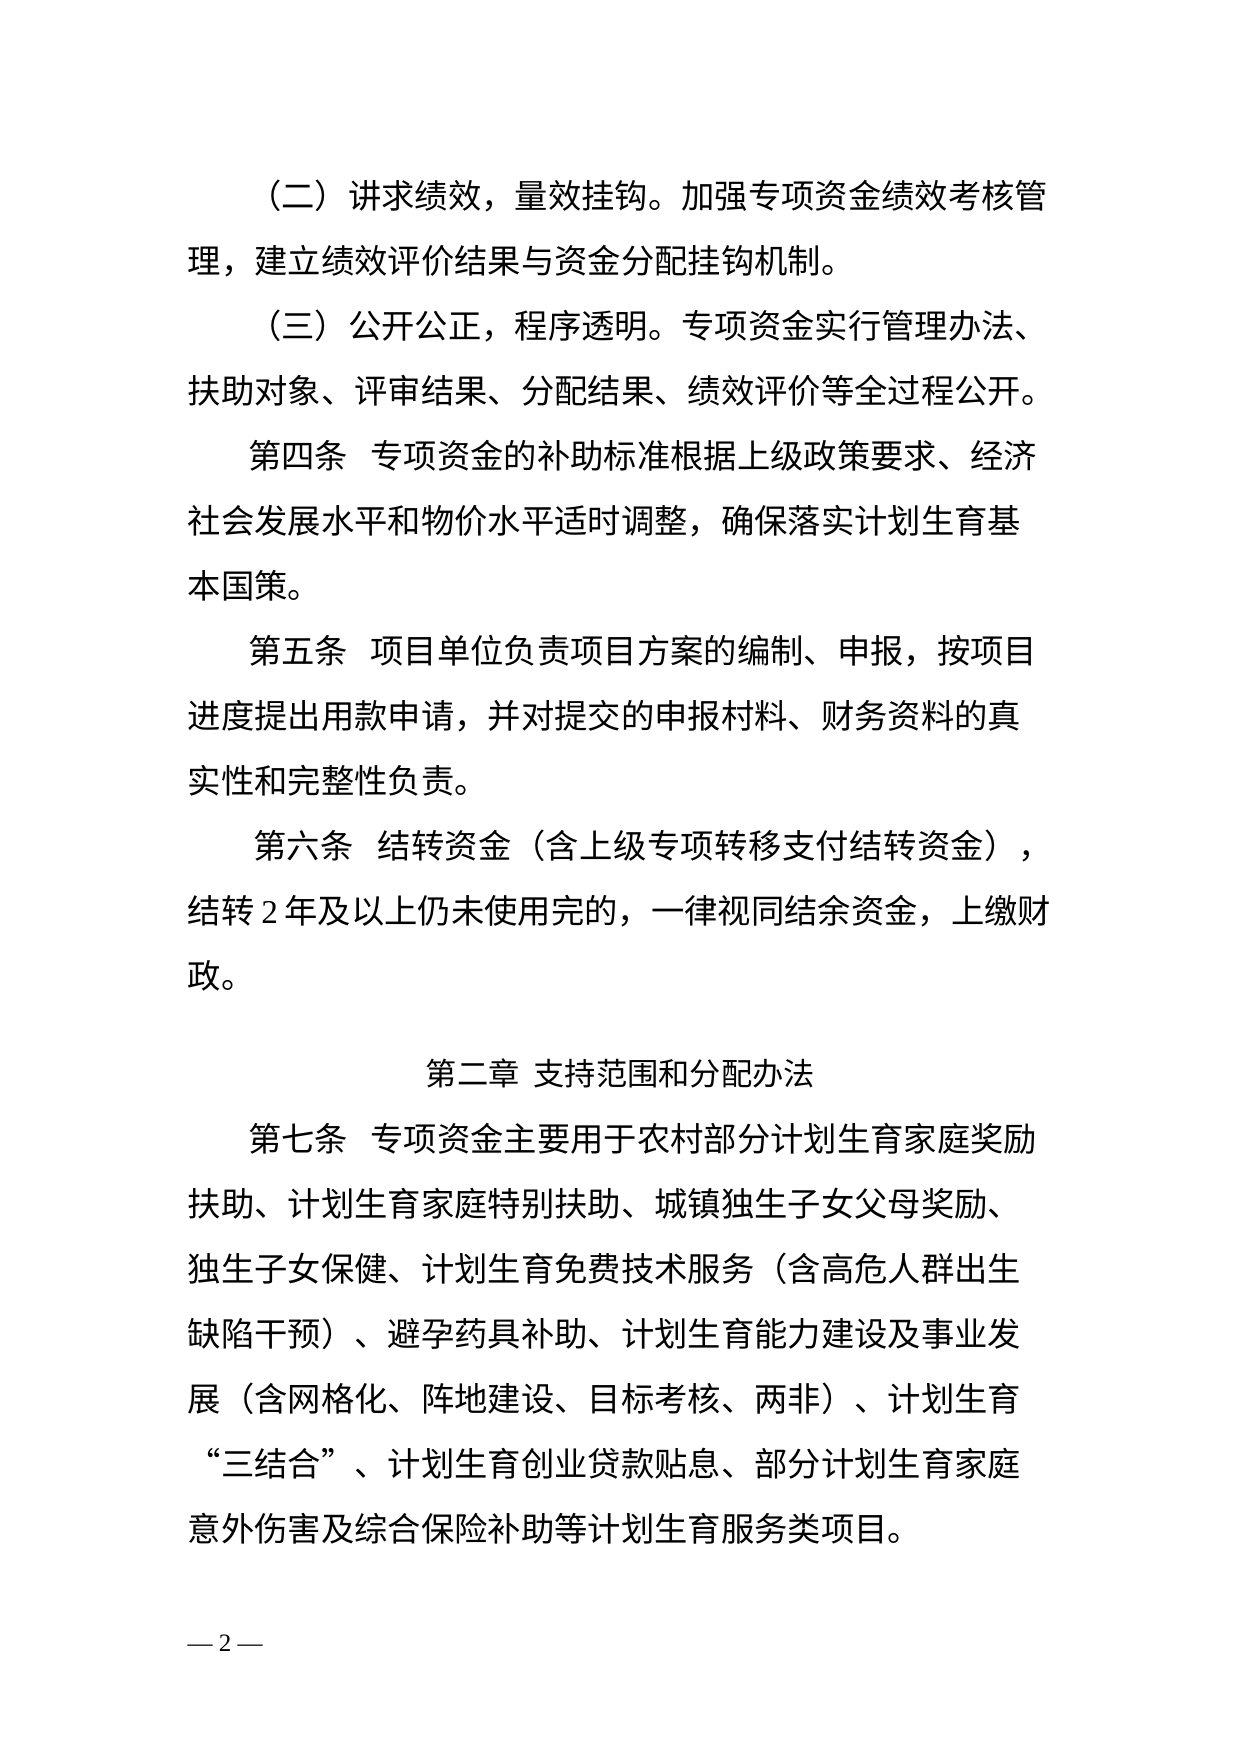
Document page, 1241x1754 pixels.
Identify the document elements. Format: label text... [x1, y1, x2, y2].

text （三）公开公正，程序透明。专项资金实行管理办法、扶助对象、评审结果、分配结果、绩效评价等全过程公开。 [187, 292, 1053, 422]
text 第五条 项目单位负责项目方案的编制、申报，按项目进度提出用款申请，并对提交的申报村料、财务资料的真实性和完整性负责。 [187, 617, 1053, 812]
text 第二章 支持范围和分配办法 [187, 1039, 1053, 1104]
text 第七条 专项资金主要用于农村部分计划生育家庭奖励扶助、计划生育家庭特别扶助、城镇独生子女父母奖励、独生子女保健、计划生育免费技术服务（含高危人群出生缺陷干预）、避孕药具补助、计划生育能力建设及事业发展（含网格化、阵地建设、目标考核、两非）、计划生育“三结合”、计划生育创业贷款贴息、部分计划生育家庭意外伤害及综合保险补助等计划生育服务类项目。 [187, 1104, 1053, 1559]
text 第四条 专项资金的补助标准根据上级政策要求、经济社会发展水平和物价水平适时调整，确保落实计划生育基本国策。 [187, 422, 1053, 617]
text （二）讲求绩效，量效挂钩。加强专项资金绩效考核管理，建立绩效评价结果与资金分配挂钩机制。 [187, 162, 1053, 292]
text 第六条 结转资金（含上级专项转移支付结转资金），结转2年及以上仍未使用完的，一律视同结余资金，上缴财政。 [187, 812, 1053, 1007]
